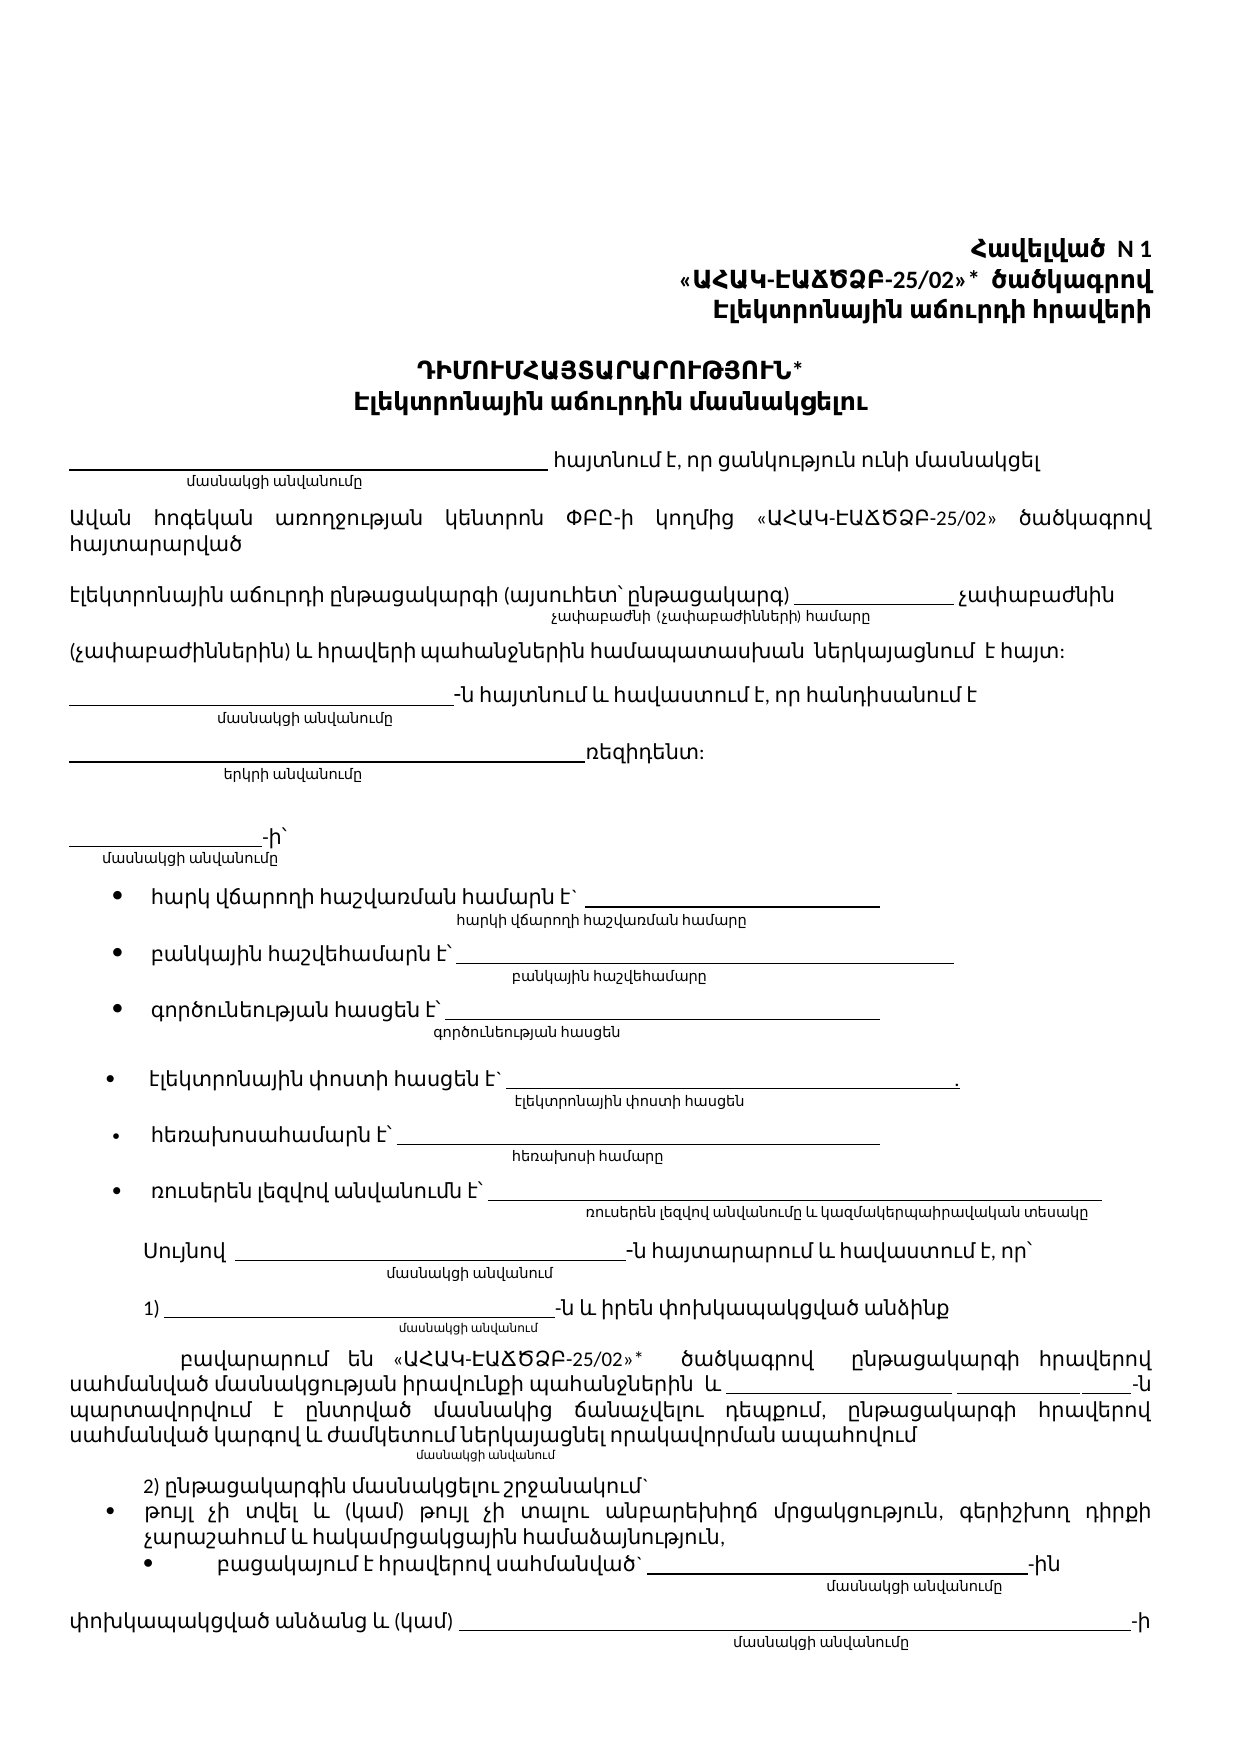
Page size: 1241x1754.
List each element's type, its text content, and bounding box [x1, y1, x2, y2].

text մասնակցի անվանումը [69, 472, 1152, 503]
text գործունեության հասցեն [69, 1023, 1152, 1053]
text «ԱՀԱԿ-ԷԱՃԾՁԲ-25/02»* ծածկագրով [69, 264, 1152, 294]
text բանկային հաշվեհամարը [438, 967, 1152, 997]
text Էլեկտրոնային աճուրդի հրավերի [69, 294, 1152, 325]
text երկրի անվանումը [69, 765, 1152, 796]
list բանկային հաշվեհամարն է՝ [113, 941, 1152, 967]
text ռուսերեն լեզվով անվանումը և կազմակերպաիրավական տեսակը [512, 1203, 1152, 1234]
text -ն հայտնում և հավաստում է, որ հանդիսանում է [69, 678, 1152, 709]
text էլեկտրոնային աճուրդի ընթացակարգի (այսուհետ՝ ընթացակարգ) չափաբաժնին [69, 582, 1152, 607]
list բացակայում է հրավերով սահմանված` -ին [69, 1549, 1152, 1577]
list հարկ վճարողի հաշվառման համարն է` [113, 880, 1152, 911]
list թույլ չի տվել և (կամ) թույլ չի տալու անբարեխիղճ մրցակցություն, գերիշխող դիրքի չարաշահում և հակամրցակցային համաձայնություն, [107, 1498, 1152, 1549]
text բավարարում են «ԱՀԱԿ-ԷԱՃԾՁԲ-25/02»* ծածկագրով ընթացակարգի հրավերով սահմանված մասնակցության իրավունքի պահանջներին և -ն պարտավորվում է ընտրված մասնակից ճանաչվելու դեպքում, ընթացակարգի հրավերով սահմանված կարգով և ժամկետում ներկայացնել որակավորման ապահովում [69, 1346, 1152, 1448]
text մասնակցի անվանում [69, 1264, 1152, 1295]
text մասնակցի անվանումը [69, 1633, 1152, 1664]
text ռեզիդենտ: [69, 739, 1152, 765]
text հարկի վճարողի հաշվառման համարը [69, 911, 1152, 941]
text 2) ընթացակարգին մասնակցելու շրջանակում` [69, 1473, 1152, 1498]
text փոխկապակցված անձանց և (կամ) -ի [69, 1608, 1152, 1633]
list ռուսերեն լեզվով անվանումն է՝ [113, 1178, 1152, 1203]
text չափաբաժնի (չափաբաժինների) համարը [69, 607, 1152, 638]
text (չափաբաժիններին) և հրավերի պահանջներին համապատասխան ներկայացնում է հայտ: [69, 638, 1152, 663]
text էլեկտրոնային փոստի հասցեն [69, 1092, 1152, 1122]
text Հավելված N 1 [69, 233, 1152, 264]
text ԴԻՄՈՒՄՀԱՅՏԱՐԱՐՈՒԹՅՈՒՆ* [69, 356, 1152, 386]
list գործունեության հասցեն է՝ [113, 997, 1152, 1023]
text մասնակցի անվանում [69, 1321, 1152, 1346]
list էլեկտրոնային փոստի հասցեն է` . [107, 1066, 1152, 1092]
text 1) -ն և իրեն փոխկապակցված անձինք [69, 1295, 1152, 1321]
text մասնակցի անվանումը [69, 709, 1152, 739]
text հայտնում է, որ ցանկություն ունի մասնակցել [69, 447, 1152, 472]
text Ավան հոգեկան առողջության կենտրոն ՓԲԸ-ի կողմից «ԱՀԱԿ-ԷԱՃԾՁԲ-25/02» ծածկագրով հայտարարված [69, 503, 1152, 556]
list հեռախոսահամարն է՝ [113, 1122, 1152, 1148]
text մասնակցի անվանում [69, 1448, 1152, 1473]
text մասնակցի անվանումը [69, 850, 1152, 880]
text -ի՝ [69, 824, 1152, 850]
subtitle Էլեկտրոնային աճուրդին մասնակցելու [69, 386, 1152, 417]
text Սույնով -ն հայտարարում և հավաստում է, որ՝ [69, 1234, 1152, 1264]
text մասնակցի անվանումը [69, 1577, 1152, 1608]
text հեռախոսի համարը [438, 1148, 1152, 1178]
